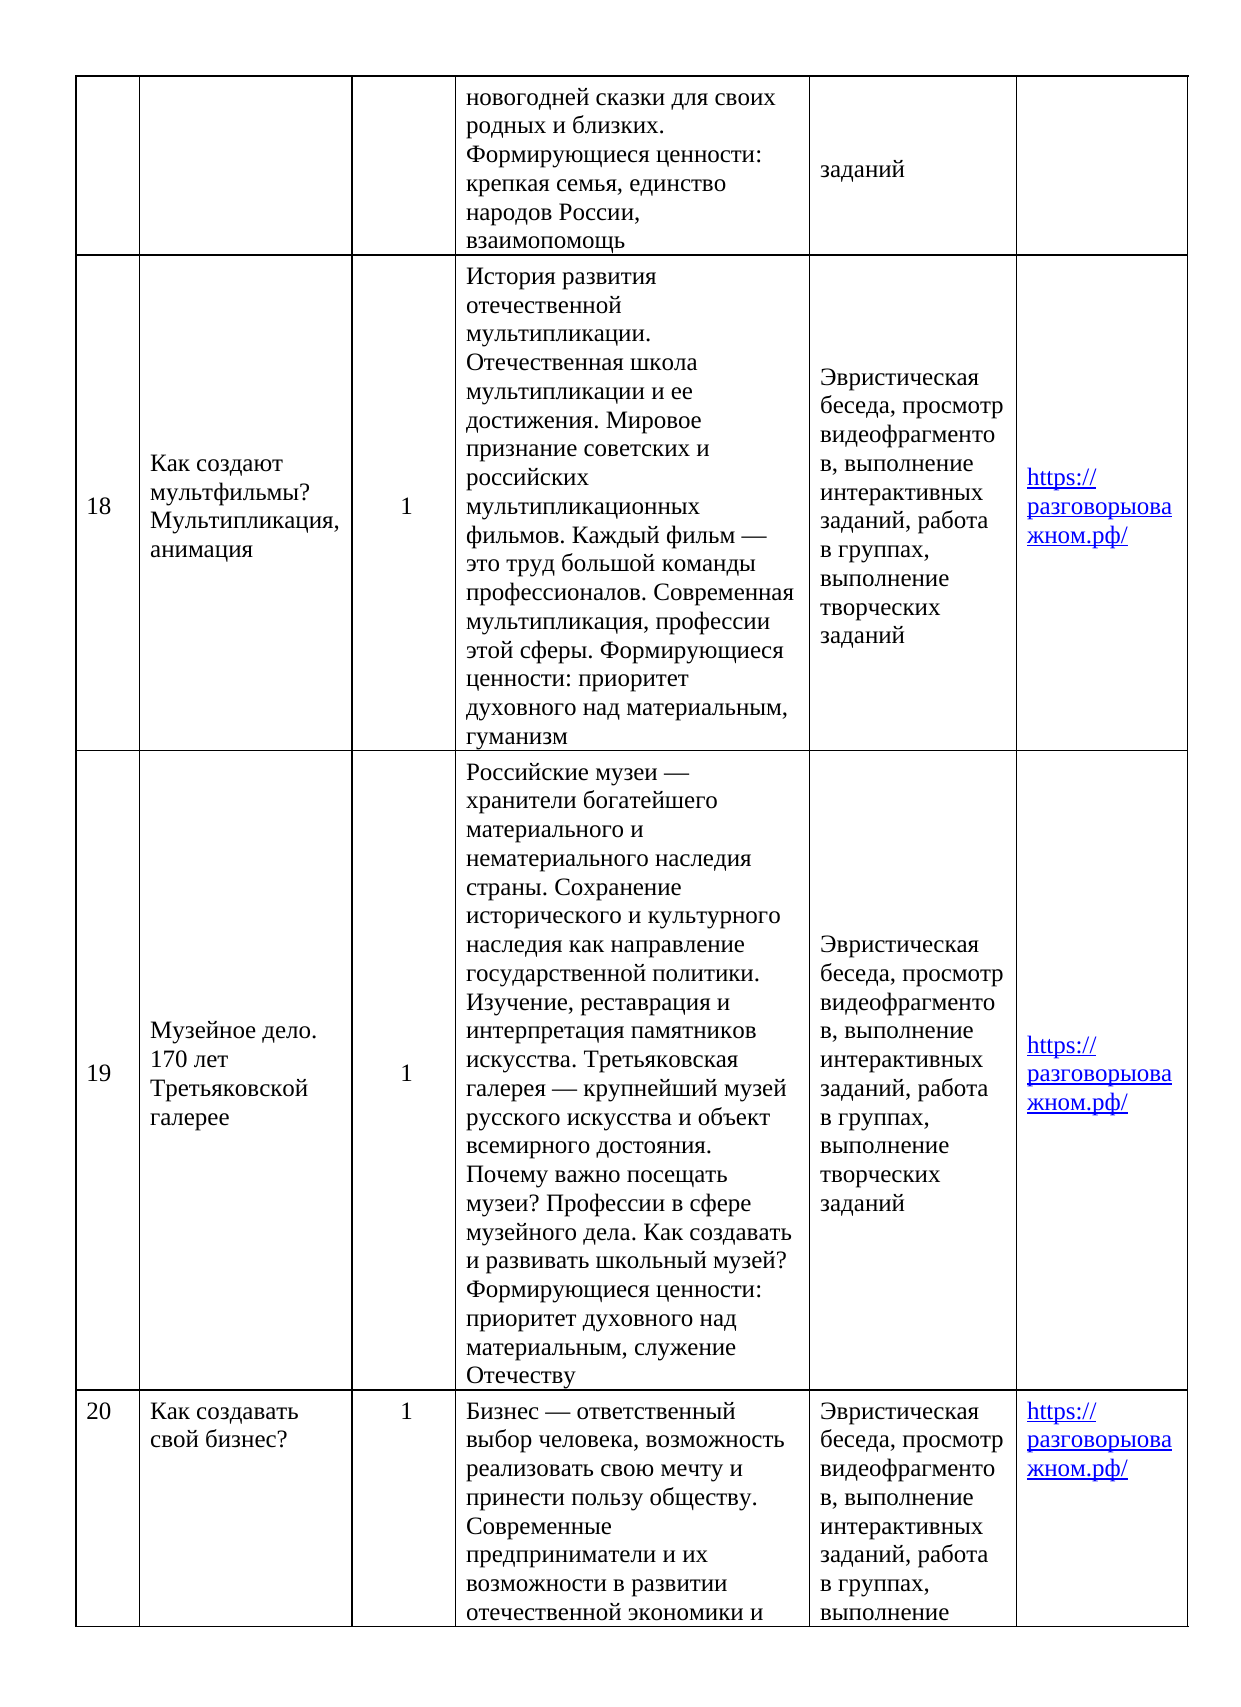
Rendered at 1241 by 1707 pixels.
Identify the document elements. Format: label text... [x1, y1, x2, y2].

table_cell 1 [353, 256, 455, 750]
table_cell Музейное дело. 170 лет Третьяковской галерее [140, 751, 351, 1389]
table_cell 17 [77, 77, 139, 254]
table_cell Эвристическая беседа, просмотр видеофрагментов, выполнение интерактивных заданий, работа в группах, выполнение творческих заданий [810, 256, 1016, 750]
table_cell История развития отечественной мультипликации. Отечественная школа мультипликации и ее достижения. Мировое признание советских и российских мультипликационных фильмов. Каждый фильм — это труд большой команды профессионалов. Современная мультипликация, профессии этой сферы. Формирующиеся ценности: приоритет духовного над материальным, гуманизм [456, 256, 809, 750]
table_cell 18 [77, 256, 139, 750]
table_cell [1017, 77, 1187, 254]
table_cell https://разговорыоважном.рф/ [1017, 256, 1187, 750]
table_cell https://разговорыоважном.рф/ [1017, 751, 1187, 1389]
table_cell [810, 77, 1016, 254]
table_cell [140, 1391, 351, 1626]
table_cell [810, 1391, 1016, 1626]
table_cell 1 [353, 751, 455, 1389]
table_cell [456, 1391, 809, 1626]
table_cell 20 [77, 1391, 139, 1626]
table_cell 1 [353, 1391, 455, 1626]
table_cell 1 [353, 77, 455, 254]
table_cell Как создают мультфильмы? Мультипликация, анимация [140, 256, 351, 750]
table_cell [1017, 1391, 1187, 1626]
table_cell Эвристическая беседа, просмотр видеофрагментов, выполнение интерактивных заданий, работа в группах, выполнение творческих заданий [810, 751, 1016, 1389]
table_cell Российские музеи — хранители богатейшего материального и нематериального наследия страны. Сохранение исторического и культурного наследия как направление государственной политики. Изучение, реставрация и интерпретация памятников искусства. Третьяковская галерея — крупнейший музей русского искусства и объект всемирного достояния. Почему важно посещать музеи? Профессии в сфере музейного дела. Как создавать и развивать школьный музей? Формирующиеся ценности: приоритет духовного над материальным, служение Отечеству [456, 751, 809, 1389]
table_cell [140, 77, 351, 254]
table_cell 19 [77, 751, 139, 1389]
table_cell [456, 77, 809, 254]
